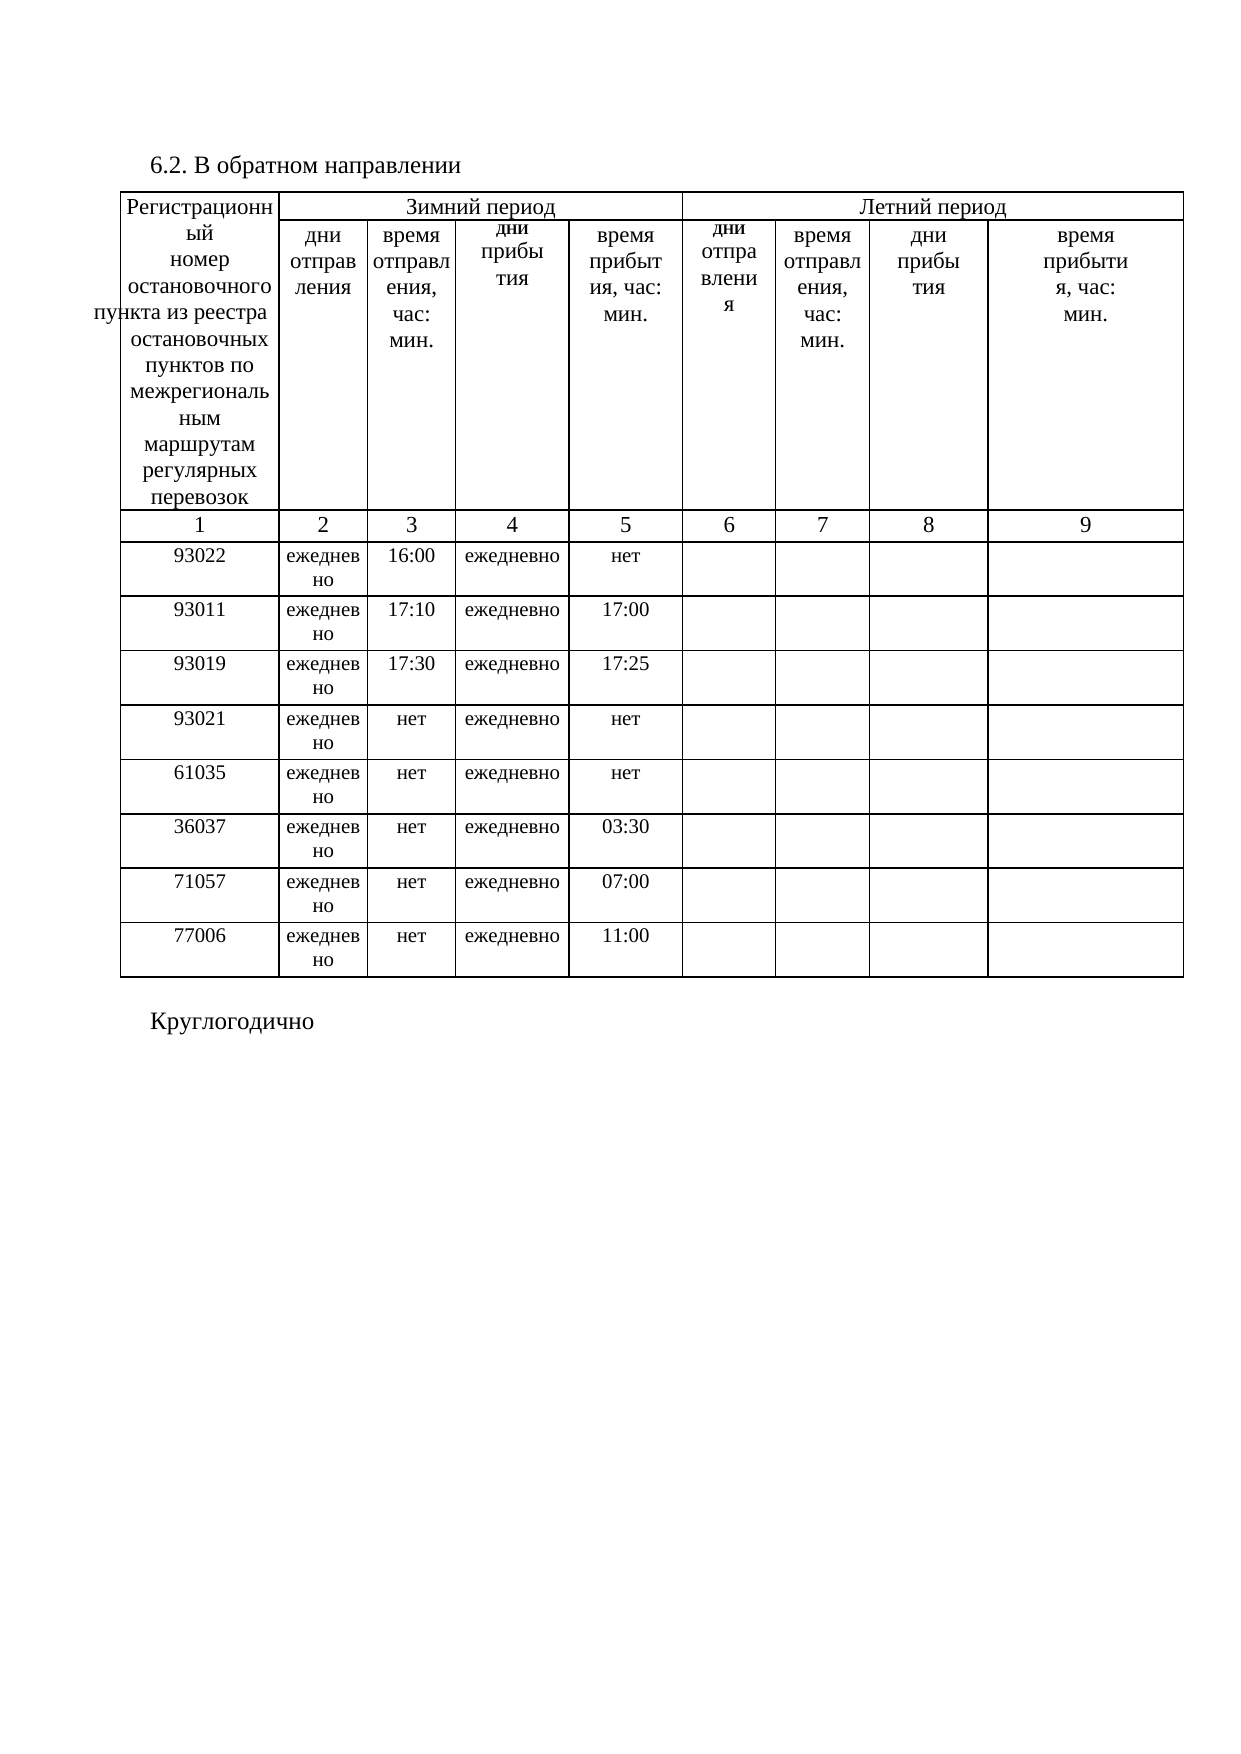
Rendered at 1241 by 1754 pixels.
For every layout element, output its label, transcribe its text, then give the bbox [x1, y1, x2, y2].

table_cell дни прибы тия [870, 221, 987, 509]
table_cell [776, 869, 869, 922]
table_cell [776, 597, 869, 650]
table_cell 93021 [121, 706, 278, 758]
table_cell нет [368, 869, 455, 922]
table_cell [683, 760, 775, 813]
table_cell [683, 923, 775, 976]
table_cell ежедневно [456, 706, 568, 758]
table_cell ежедневно [280, 869, 367, 922]
table_cell время отправл ения, час: мин. [776, 221, 869, 509]
table_cell ежедневно [280, 815, 367, 867]
table_cell 16:00 [368, 543, 455, 595]
table_cell нет [368, 815, 455, 867]
table_cell 11:00 [570, 923, 682, 976]
table_cell ежедневно [280, 923, 367, 976]
table_cell [683, 815, 775, 867]
table_cell 77006 [121, 923, 278, 976]
table_header Летний период [683, 193, 1183, 219]
table_cell [989, 706, 1183, 758]
table_cell 61035 [121, 760, 278, 813]
table_cell 9 [989, 511, 1183, 541]
table_cell 36037 [121, 815, 278, 867]
table_cell 07:00 [570, 869, 682, 922]
table_cell [989, 597, 1183, 650]
table_cell ежедневно [280, 651, 367, 704]
table_cell [776, 706, 869, 758]
table_header Регистрационный номер остановочного пункта из реестра остановочных пунктов по межрегиональным маршрутам регулярных перевозок [121, 193, 278, 509]
table_cell [870, 760, 987, 813]
text 6.2. В обратном направлении [150, 150, 1090, 179]
table_cell 93019 [121, 651, 278, 704]
table_cell [989, 815, 1183, 867]
table_cell [870, 815, 987, 867]
table_cell ежедневно [280, 760, 367, 813]
table_cell нет [570, 760, 682, 813]
table_cell 17:00 [570, 597, 682, 650]
table_cell [776, 651, 869, 704]
table_cell [776, 923, 869, 976]
table_cell [683, 543, 775, 595]
table_cell ежедневно [456, 543, 568, 595]
table_cell 17:30 [368, 651, 455, 704]
table_cell ежедневно [280, 597, 367, 650]
table_cell [870, 543, 987, 595]
table_cell [989, 760, 1183, 813]
table_cell 3 [368, 511, 455, 541]
table_cell время прибыт ия, час: мин. [570, 221, 682, 509]
table_cell 4 [456, 511, 568, 541]
table_cell 7 [776, 511, 869, 541]
table_cell нет [368, 760, 455, 813]
table_cell ежедневно [456, 597, 568, 650]
table_cell [989, 651, 1183, 704]
table_cell [683, 597, 775, 650]
table_cell [776, 815, 869, 867]
table_cell нет [570, 543, 682, 595]
table_cell 71057 [121, 869, 278, 922]
table_cell 1 [121, 511, 278, 541]
text Круглогодично [150, 1006, 1090, 1035]
table_cell [870, 706, 987, 758]
table_cell 17:25 [570, 651, 682, 704]
table_cell 93011 [121, 597, 278, 650]
table_cell [776, 760, 869, 813]
table_cell время отправл ения, час: мин. [368, 221, 455, 509]
table_cell ежедневно [456, 760, 568, 813]
table_cell ежедневно [456, 651, 568, 704]
table_cell нет [368, 923, 455, 976]
table_cell [989, 923, 1183, 976]
table_cell [683, 651, 775, 704]
table_cell [683, 869, 775, 922]
table_cell ежедневно [456, 815, 568, 867]
table_cell [870, 651, 987, 704]
table_cell 5 [570, 511, 682, 541]
table_cell ежедневно [456, 923, 568, 976]
table_cell 03:30 [570, 815, 682, 867]
table_cell 8 [870, 511, 987, 541]
table_cell 93022 [121, 543, 278, 595]
table_cell [870, 597, 987, 650]
table_cell [683, 706, 775, 758]
table_cell [870, 923, 987, 976]
table_cell 17:10 [368, 597, 455, 650]
table_cell ДНИ отпра влени я [683, 221, 775, 509]
table_cell ДНИ прибы тия [456, 221, 568, 509]
table_cell нет [570, 706, 682, 758]
table_cell ежедневно [280, 706, 367, 758]
table_cell [989, 543, 1183, 595]
table_cell нет [368, 706, 455, 758]
table_header Зимний период [280, 193, 682, 219]
table_cell [776, 543, 869, 595]
table_cell [870, 869, 987, 922]
table_cell 2 [280, 511, 367, 541]
table_cell [989, 869, 1183, 922]
table_cell время прибыти я, час: мин. [989, 221, 1183, 509]
table_cell дни отправ ления [280, 221, 367, 509]
table_cell 6 [683, 511, 775, 541]
table_cell ежедневно [456, 869, 568, 922]
table_cell ежедневно [280, 543, 367, 595]
